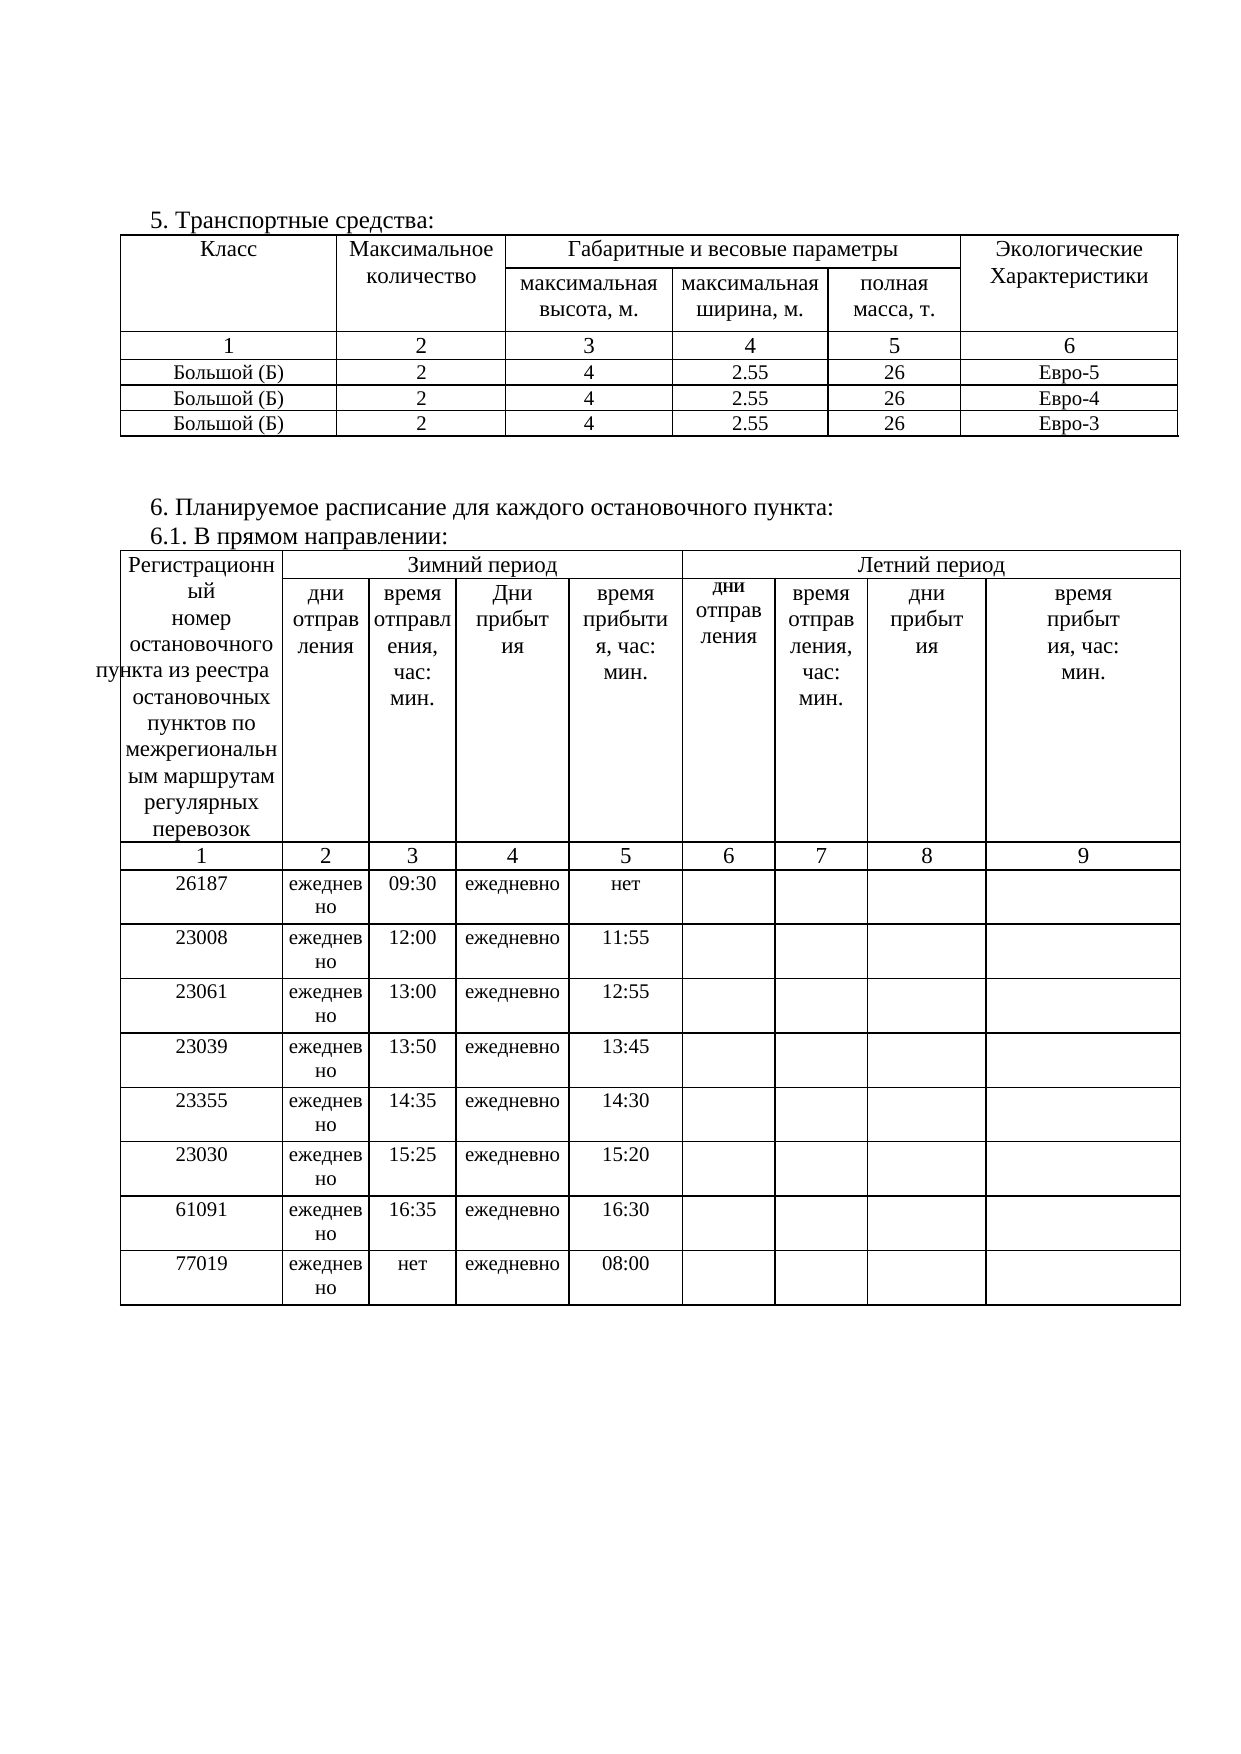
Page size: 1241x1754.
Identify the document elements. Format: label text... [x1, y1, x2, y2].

table_cell [683, 1251, 774, 1304]
table_cell [987, 979, 1180, 1032]
table_cell 26 [829, 411, 960, 435]
table_header Летний период [683, 551, 1180, 577]
table_header Габаритные и весовые параметры [506, 236, 960, 267]
table_cell [868, 1034, 985, 1086]
table_cell 15:20 [570, 1142, 682, 1195]
table_cell 23039 [121, 1034, 282, 1086]
table_cell 2 [337, 386, 505, 410]
text 6. Планируемое расписание для каждого остановочного пункта: [150, 492, 1090, 521]
table_cell 11:55 [570, 925, 682, 978]
table_header Класс [121, 236, 336, 331]
table_cell 23355 [121, 1088, 282, 1141]
table_cell [776, 1251, 867, 1304]
table_cell ежедневно [457, 979, 568, 1032]
table_cell ежедневно [283, 1034, 368, 1086]
table_cell 4 [506, 411, 672, 435]
table_cell [776, 1034, 867, 1086]
table_cell Большой (Б) [121, 360, 336, 384]
table_cell 2.55 [673, 411, 827, 435]
table_cell ежедневно [457, 925, 568, 978]
table_cell 3 [370, 843, 455, 869]
table_cell [683, 1142, 774, 1195]
table_cell [683, 1034, 774, 1086]
table_cell [868, 871, 985, 923]
table_cell [868, 925, 985, 978]
table_cell 2 [283, 843, 368, 869]
table_cell ежедневно [457, 1088, 568, 1141]
table_cell 13:50 [370, 1034, 455, 1086]
table_cell [987, 1197, 1180, 1249]
table_cell 15:25 [370, 1142, 455, 1195]
table_cell дни отправ ления [283, 579, 368, 841]
table_cell ежедневно [283, 1088, 368, 1141]
table_cell 26 [829, 386, 960, 410]
table_cell ежедневно [457, 871, 568, 923]
table_cell [776, 1088, 867, 1141]
table_cell 4 [506, 360, 672, 384]
table_cell [683, 925, 774, 978]
table_cell [987, 925, 1180, 978]
table_cell 2 [337, 332, 505, 358]
table_cell время отправ ления, час: мин. [776, 579, 867, 841]
table_cell ежедневно [457, 1034, 568, 1086]
table_cell 2.55 [673, 386, 827, 410]
table_cell время отправл ения, час: мин. [370, 579, 455, 841]
table_cell 2.55 [673, 360, 827, 384]
table_cell [987, 1142, 1180, 1195]
table_cell [868, 1197, 985, 1249]
table_cell ДНИ отправ ления [683, 579, 774, 841]
table_cell ежедневно [457, 1142, 568, 1195]
table_cell 23030 [121, 1142, 282, 1195]
table_cell [776, 925, 867, 978]
table_cell 16:30 [570, 1197, 682, 1249]
table_cell 2 [337, 360, 505, 384]
table_cell 09:30 [370, 871, 455, 923]
table_cell 14:30 [570, 1088, 682, 1141]
table_cell дни прибыт ия [868, 579, 985, 841]
table_cell 5 [829, 332, 960, 358]
table_cell 23061 [121, 979, 282, 1032]
table_cell 1 [121, 843, 282, 869]
table_cell Евро-5 [961, 360, 1177, 384]
table_cell [987, 1088, 1180, 1141]
table_cell [776, 1142, 867, 1195]
table_cell 2 [337, 411, 505, 435]
table_cell максимальная ширина, м. [673, 269, 827, 331]
table_cell [868, 1251, 985, 1304]
table_cell 61091 [121, 1197, 282, 1249]
table_cell [987, 1034, 1180, 1086]
table_cell Евро-4 [961, 386, 1177, 410]
table_cell 12:55 [570, 979, 682, 1032]
table_header Экологические Характеристики [961, 236, 1177, 331]
table_cell [683, 979, 774, 1032]
table_cell время прибыт ия, час: мин. [987, 579, 1180, 841]
table_cell 4 [506, 386, 672, 410]
table_cell 23008 [121, 925, 282, 978]
table_cell 14:35 [370, 1088, 455, 1141]
table_cell нет [370, 1251, 455, 1304]
table_cell 26 [829, 360, 960, 384]
table_cell Евро-3 [961, 411, 1177, 435]
table_cell 4 [457, 843, 568, 869]
table_cell 08:00 [570, 1251, 682, 1304]
table_cell 13:45 [570, 1034, 682, 1086]
table_cell 26187 [121, 871, 282, 923]
table_cell 8 [868, 843, 985, 869]
table_cell ежедневно [283, 1197, 368, 1249]
table_cell Большой (Б) [121, 411, 336, 435]
table_header Зимний период [283, 551, 682, 577]
table_cell [683, 1088, 774, 1141]
table_cell 12:00 [370, 925, 455, 978]
table_cell ежедневно [283, 1142, 368, 1195]
table_cell ежедневно [283, 925, 368, 978]
table_cell ежедневно [283, 979, 368, 1032]
table_cell 4 [673, 332, 827, 358]
table_cell полная масса, т. [829, 269, 960, 331]
table_cell 5 [570, 843, 682, 869]
table_cell максимальная высота, м. [506, 269, 672, 331]
table_cell 6 [961, 332, 1177, 358]
text 5. Транспортные средства: [150, 205, 1090, 234]
table_cell [868, 1142, 985, 1195]
table_cell 1 [121, 332, 336, 358]
table_cell ежедневно [283, 871, 368, 923]
table_cell 9 [987, 843, 1180, 869]
table_header Максимальное количество [337, 236, 505, 331]
table_cell [868, 1088, 985, 1141]
table_cell время прибыти я, час: мин. [570, 579, 682, 841]
table_cell ежедневно [457, 1197, 568, 1249]
table_cell 6 [683, 843, 774, 869]
table_cell Дни прибыт ия [457, 579, 568, 841]
table_cell [776, 979, 867, 1032]
table_cell [683, 1197, 774, 1249]
table_cell [868, 979, 985, 1032]
table_cell 16:35 [370, 1197, 455, 1249]
table_cell [776, 1197, 867, 1249]
table_cell Большой (Б) [121, 386, 336, 410]
table_cell 77019 [121, 1251, 282, 1304]
text 6.1. В прямом направлении: [150, 521, 1090, 549]
table_header Регистрационный номер остановочного пункта из реестра остановочных пунктов по межрегиональным маршрутам регулярных перевозок [121, 551, 282, 841]
table_cell ежедневно [457, 1251, 568, 1304]
table_cell 13:00 [370, 979, 455, 1032]
table_cell ежедневно [283, 1251, 368, 1304]
table_cell 3 [506, 332, 672, 358]
table_cell [776, 871, 867, 923]
table_cell [987, 871, 1180, 923]
table_cell 7 [776, 843, 867, 869]
table_cell [987, 1251, 1180, 1304]
table_cell нет [570, 871, 682, 923]
table_cell [683, 871, 774, 923]
